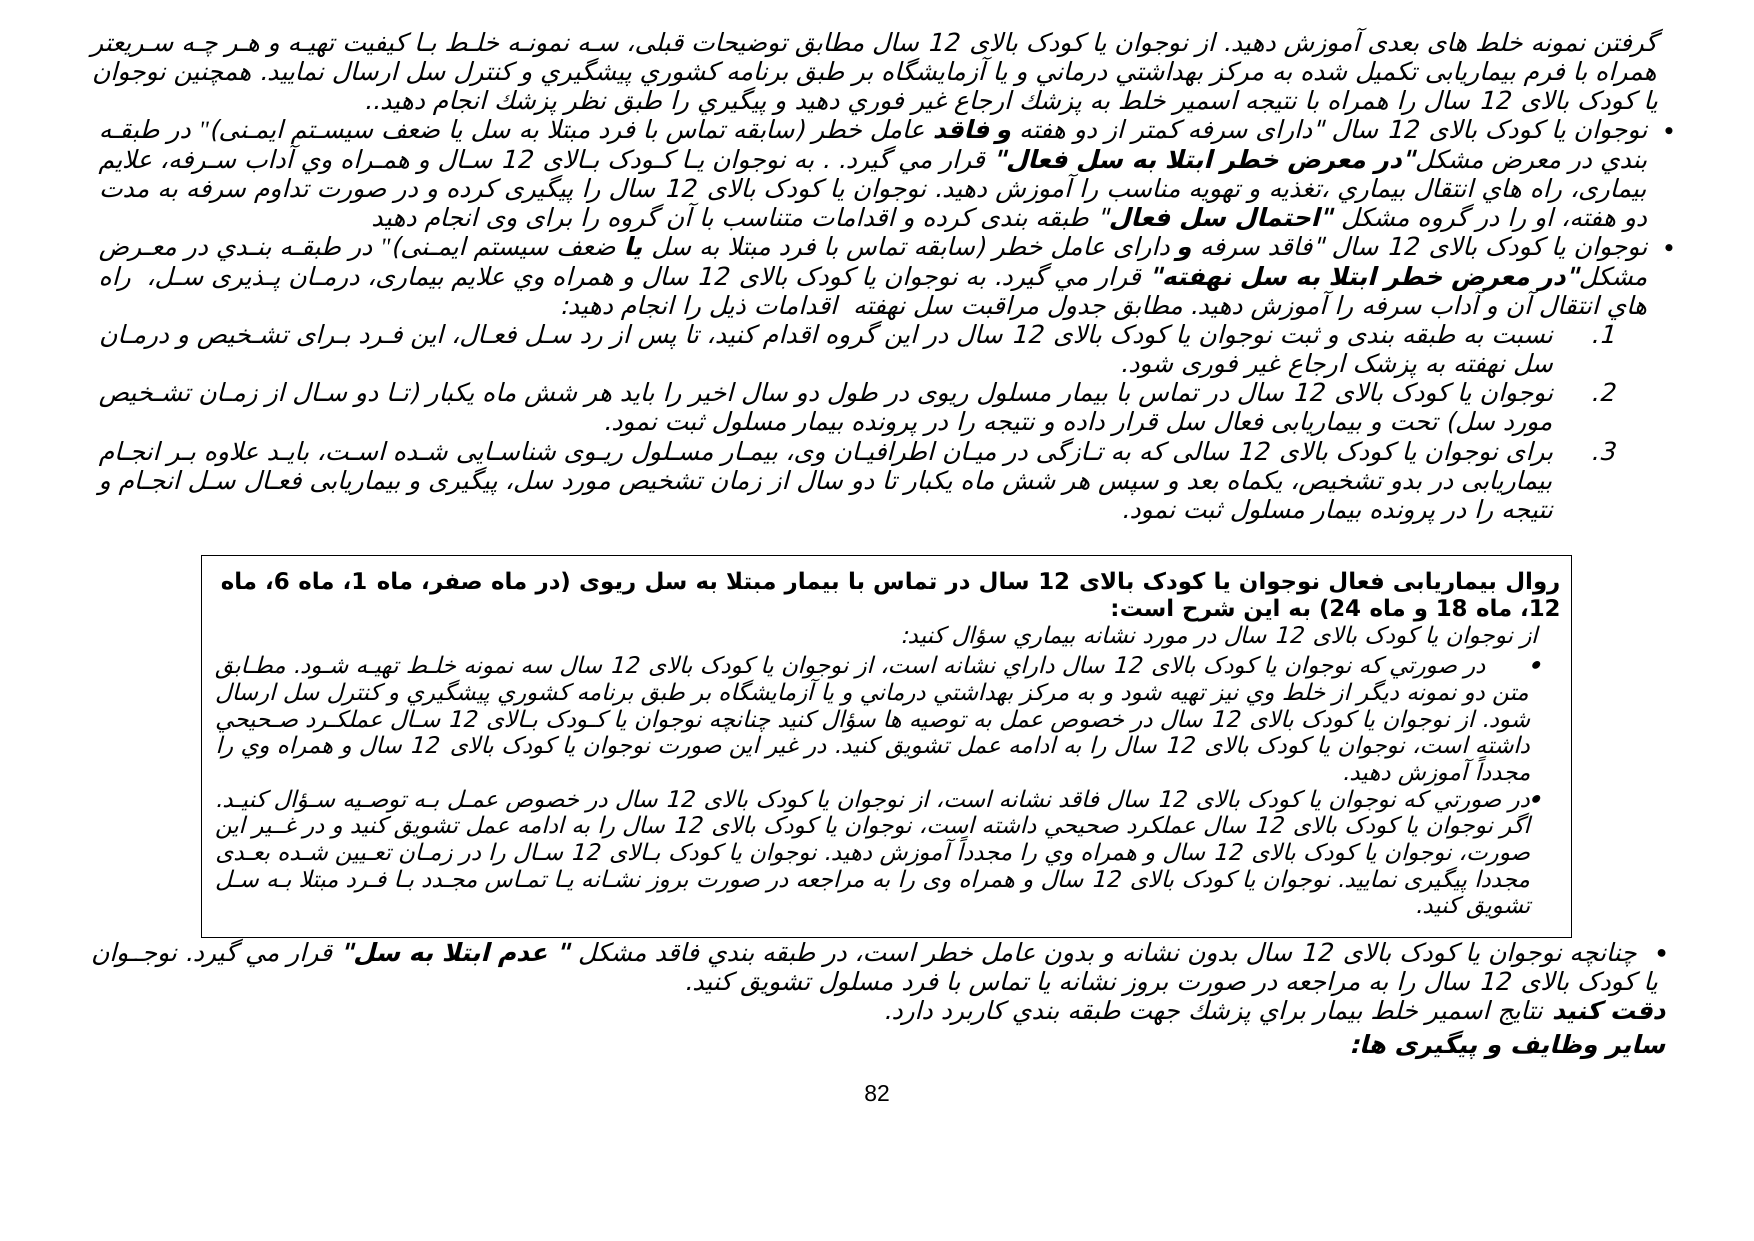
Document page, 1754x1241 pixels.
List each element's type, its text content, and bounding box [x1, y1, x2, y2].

list نسبت به طبقه بندی و ثبت نوجوان یا کودک بالای 12 سال در این گروه اقدام کنید، تا پس از رد سل فعال، این فرد برای تشخیص و درمان سل نهفته به پزشک ارجاع غیر فوری شود. [96, 320, 1590, 378]
list نوجوان یا کودک بالای 12 سال "دارای سرفه کمتر از دو هفته و فاقد عامل خطر (سابقه تماس با فرد مبتلا به سل یا ضعف سیستم ایمنی)" در طبقه بندي در معرض مشکل"در معرض خطر ابتلا به سل فعال" قرار مي گيرد. . به نوجوان یا کودک بالای 12 سال و همراه وي آداب سرفه، علایم بیماری، راه هاي انتقال بيماري ،تغذيه و تهويه مناسب را آموزش دهيد. نوجوان یا کودک بالای 12 سال را پیگیری کرده و در صورت تداوم سرفه به مدت دو هفته، او را در گروه مشکل "احتمال سل فعال" طبقه بندی کرده و اقدامات متناسب با آن گروه را برای وی انجام دهید [96, 116, 1665, 232]
list نوجوان یا کودک بالای 12 سال "فاقد سرفه و دارای عامل خطر (سابقه تماس با فرد مبتلا به سل یا ضعف سیستم ایمنی)" در طبقه بندي در معرض مشکل"در معرض خطر ابتلا به سل نهفته" قرار مي گيرد. به نوجوان یا کودک بالای 12 سال و همراه وي علایم بیماری، درمان پذیری سل، راه هاي انتقال آن و آداب سرفه را آموزش دهيد. مطابق جدول مراقبت سل نهفته اقدامات ذیل را انجام دهید: [96, 232, 1665, 320]
list برای نوجوان یا کودک بالای 12 سالی که به تازگی در میان اطرافیان وی، بیمار مسلول ریوی شناسایی شده است، باید علاوه بر انجام بیماریابی در بدو تشخیص، یکماه بعد و سپس هر شش ماه یکبار تا دو سال از زمان تشخیص مورد سل، پیگیری و بیماریابی فعال سل انجام و نتیجه را در پرونده بیمار مسلول ثبت نمود. [96, 437, 1590, 524]
list نوجوان یا کودک بالای 12 سال در تماس با بیمار مسلول ریوی در طول دو سال اخیر را باید هر شش ماه یکبار (تا دو سال از زمان تشخیص مورد سل) تحت و بیماریابی فعال سل قرار داده و نتیجه را در پرونده بیمار مسلول ثبت نمود. [96, 378, 1590, 437]
text دقت كنيد نتايج اسمير خلط بیمار براي پزشك جهت طبقه بندي كاربرد دارد. [88, 996, 1665, 1025]
text سایر وظایف و پیگیری ها: [88, 1030, 1665, 1059]
table_header روال بیماریابی فعال نوجوان یا کودک بالای 12 سال در تماس با بیمار مبتلا به سل ریوی (در ماه صفر، ماه 1، ماه 6، ماه 12، ماه 18 و ماه 24) به این شرح است: از نوجوان یا کودک بالای 12 سال در مورد نشانه بيماري سؤال كنيد: در صورتي كه نوجوان یا کودک بالای 12 سال داراي نشانه است، از نوجوان یا کودک بالای 12 سال سه نمونه خلط تهيه شود. مطابق متن دو نمونه ديگر از خلط وي نيز تهيه شود و به مركز بهداشتي درماني و يا آزمايشگاه بر طبق برنامه كشوري پيشگيري و كنترل سل ارسال شود. از نوجوان یا کودک بالای 12 سال در خصوص عمل به توصيه ها سؤال كنيد چنانچه نوجوان یا کودک بالای 12 سال عملكرد صحيحي داشته است، نوجوان یا کودک بالای 12 سال را به ادامه عمل تشويق كنيد. در غير اين صورت نوجوان یا کودک بالای 12 سال و همراه وي را مجدداً آموزش دهيد. در صورتي كه نوجوان یا کودک بالای 12 سال فاقد نشانه است، از نوجوان یا کودک بالای 12 سال در خصوص عمل به توصيه سؤال كنيد. اگر نوجوان یا کودک بالای 12 سال عملكرد صحيحي داشته است، نوجوان یا کودک بالای 12 سال را به ادامه عمل تشويق كنيد و در غير اين صورت، نوجوان یا کودک بالای 12 سال و همراه وي را مجدداً آموزش دهيد. نوجوان یا کودک بالای 12 سال را در زمان تعیین شده بعدی مجددا پیگیری نمایید. نوجوان یا کودک بالای 12 سال و همراه وی را به مراجعه در صورت بروز نشانه يا تماس مجدد با فرد مبتلا به سل تشويق كنيد. [202, 556, 1571, 937]
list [88, 28, 1658, 116]
list چنانچه نوجوان یا کودک بالای 12 سال بدون نشانه و بدون عامل خطر است، در طبقه بندي فاقد مشكل " عدم ابتلا به سل" قرار مي گيرد. نوجوان یا کودک بالای 12 سال را به مراجعه در صورت بروز نشانه يا تماس با فرد مسلول تشويق كنيد. [88, 938, 1658, 996]
